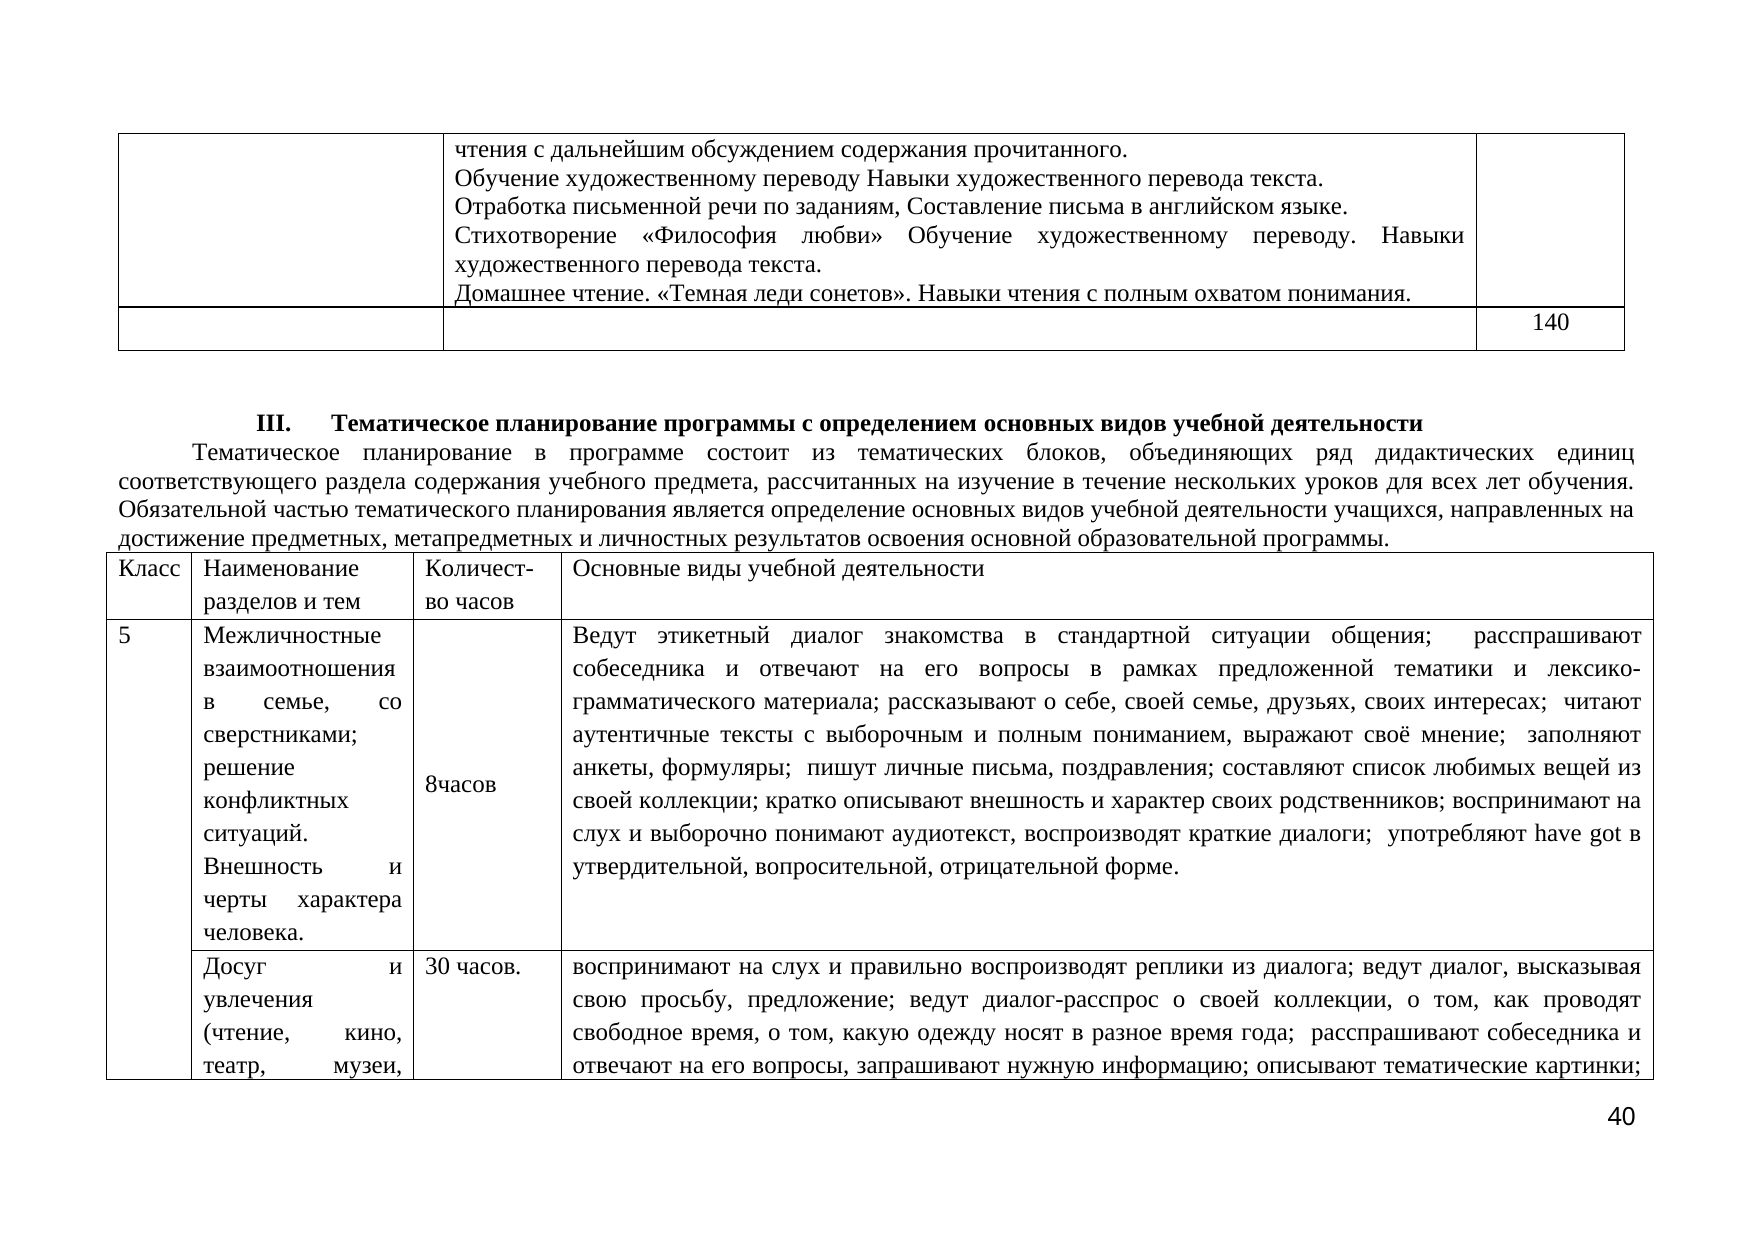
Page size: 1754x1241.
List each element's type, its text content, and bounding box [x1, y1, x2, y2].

table_cell 30 часов. [414, 951, 561, 1079]
text Тематическое планирование в программе состоит из тематических блоков, объединяющих ряд дидактических единиц соответствующего раздела содержания учебного предмета, рассчитанных на изучение в течение нескольких уроков для всех лет обучения. Обязательной частью тематического планирования является определение основных видов учебной деятельности учащихся, направленных на достижение предметных, метапредметных и личностных результатов освоения основной образовательной программы. [118, 437, 1636, 552]
table_header Наименование разделов и тем [192, 553, 413, 619]
table_cell [119, 308, 443, 350]
table_header Количест-во часов [414, 553, 561, 619]
table_header Основные виды учебной деятельности [562, 553, 1653, 619]
table_cell 8часов [414, 620, 561, 950]
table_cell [192, 951, 413, 1079]
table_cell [444, 134, 1476, 306]
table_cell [562, 951, 1653, 1079]
table_cell 5 [107, 620, 191, 1079]
table_header Класс [107, 553, 191, 619]
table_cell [119, 134, 443, 306]
table_cell Межличностные взаимоотношения в семье, со сверстниками; решение конфликтных ситуаций. Внешность и черты характера человека. [192, 620, 413, 950]
table_cell Ведут этикетный диалог знакомства в стандартной ситуации общения; расспрашивают собеседника и отвечают на его вопросы в рамках предложенной тематики и лексико-грамматического материала; рассказывают о себе, своей семье, друзьях, своих интересах; читают аутентичные тексты с выборочным и полным пониманием, выражают своё мнение; заполняют анкеты, формуляры; пишут личные письма, поздравления; составляют список любимых вещей из своей коллекции; кратко описывают внешность и характер своих родственников; воспринимают на слух и выборочно понимают аудиотекст, воспроизводят краткие диалоги; употребляют have got в утвердительной, вопросительной, отрицательной форме. [562, 620, 1653, 950]
list Тематическое планирование программы с определением основных видов учебной деятельности [43, 408, 1636, 437]
table_cell [444, 308, 1476, 350]
table_cell 42 [1477, 134, 1624, 306]
table_cell 140 [1477, 308, 1624, 350]
